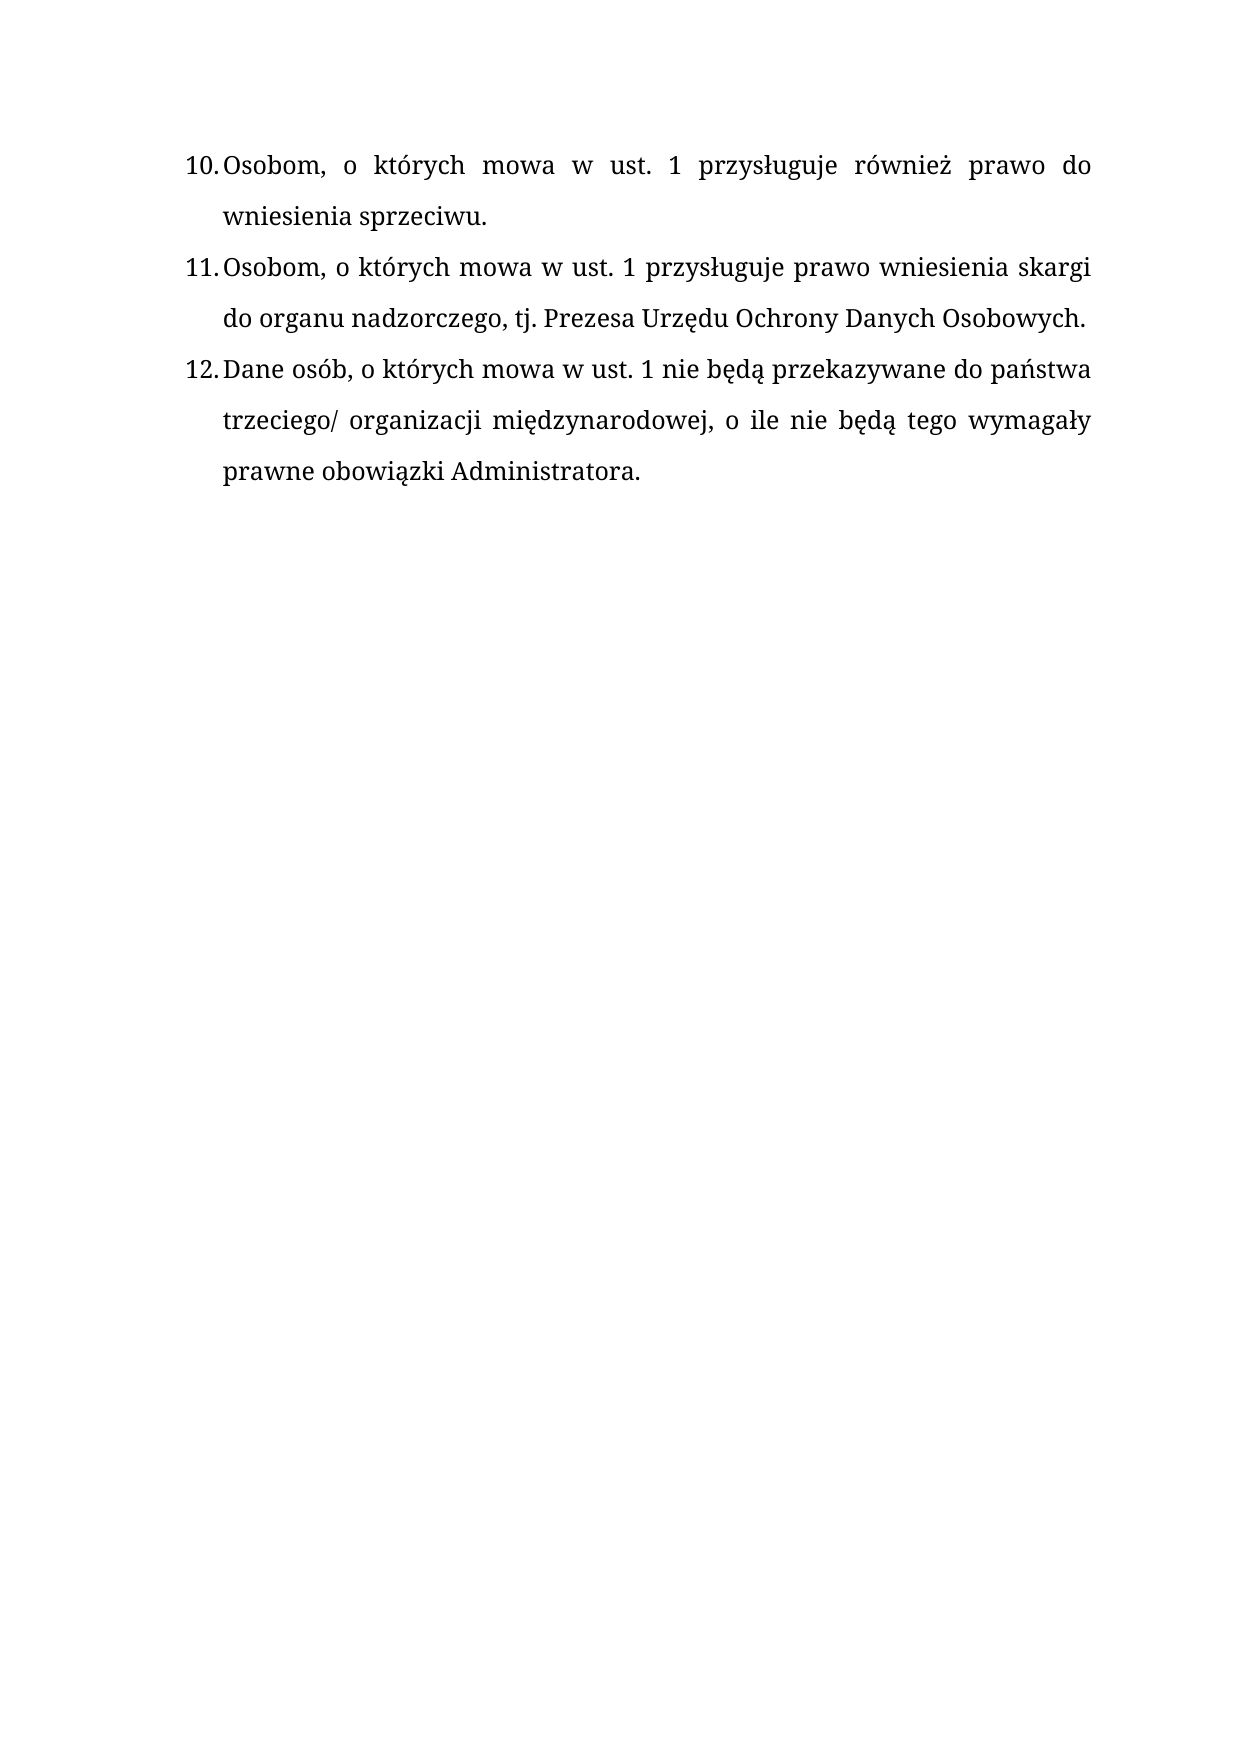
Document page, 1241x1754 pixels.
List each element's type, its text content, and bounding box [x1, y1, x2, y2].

list Osobom, o których mowa w ust. 1 przysługuje prawo wniesienia skargi do organu nadzorczego, tj. Prezesa Urzędu Ochrony Danych Osobowych. [185, 250, 1093, 335]
list Osobom, o których mowa w ust. 1 przysługuje również prawo do wniesienia sprzeciwu. [185, 148, 1093, 233]
list Dane osób, o których mowa w ust. 1 nie będą przekazywane do państwa trzeciego/ organizacji międzynarodowej, o ile nie będą tego wymagały prawne obowiązki Administratora. [185, 352, 1093, 488]
